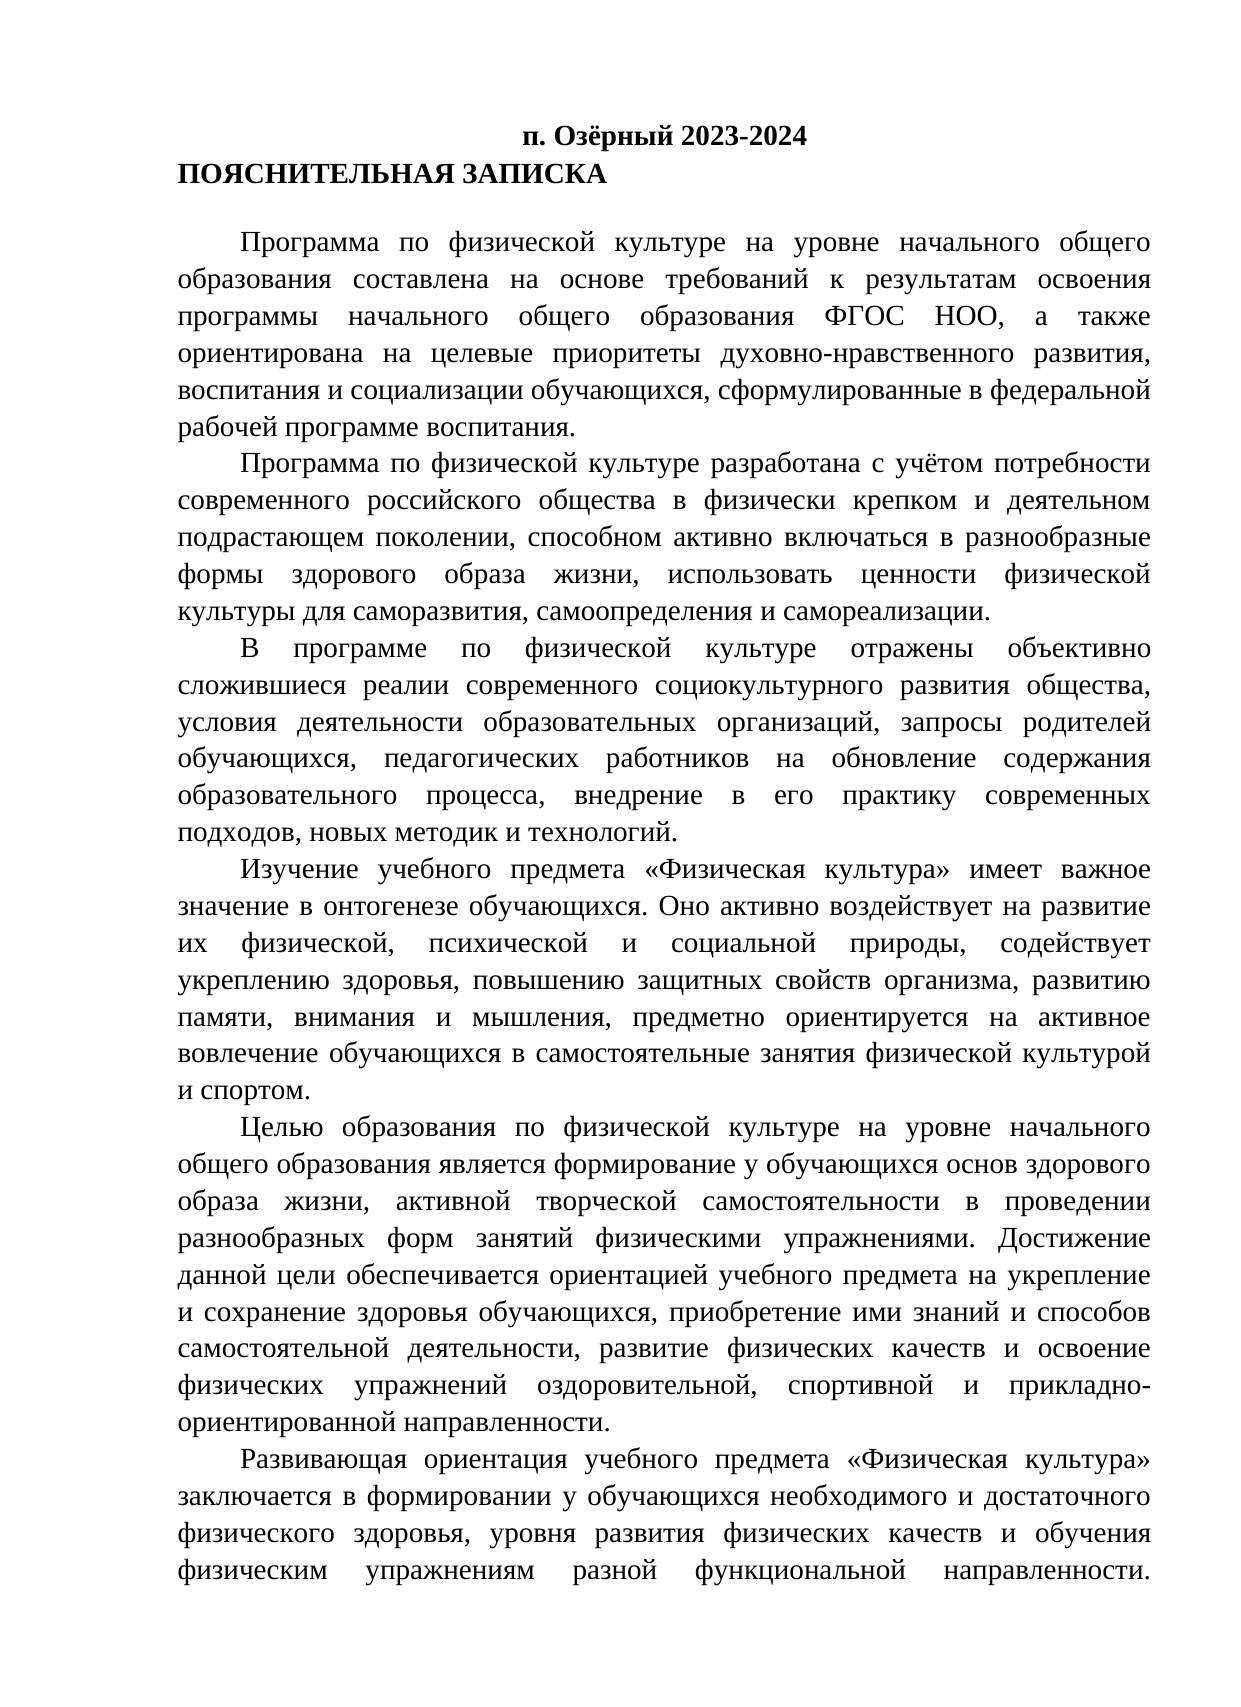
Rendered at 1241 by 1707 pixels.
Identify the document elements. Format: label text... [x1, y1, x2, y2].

text Программа по физической культуре разработана с учётом потребности современного российского общества в физически крепком и деятельном подрастающем поколении, способном активно включаться в разнообразные формы здорового образа жизни, использовать ценности физической культуры для саморазвития, самоопределения и самореализации. [177, 446, 1152, 627]
text Программа по физической культуре на уровне начального общего образования составлена на основе требований к результатам освоения программы начального общего образования ФГОС НОО, а также ориентирована на целевые приоритеты духовно-нравственного развития, воспитания и социализации обучающихся, сформулированные в федеральной рабочей программе воспитания. [177, 224, 1152, 442]
text п. Озёрный 2023-2024 [177, 118, 1152, 152]
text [177, 1441, 1152, 1585]
text Изучение учебного предмета «Физическая культура» имеет важное значение в онтогенезе обучающихся. Оно активно воздействует на развитие их физической, психической и социальной природы, содействует укреплению здоровья, повышению защитных свойств организма, развитию памяти, внимания и мышления, предметно ориентируется на активное вовлечение обучающихся в самостоятельные занятия физической культурой и спортом. [177, 851, 1152, 1106]
text В программе по физической культуре отражены объективно сложившиеся реалии современного социокультурного развития общества, условия деятельности образовательных организаций, запросы родителей обучающихся, педагогических работников на обновление содержания образовательного процесса, внедрение в его практику современных подходов, новых методик и технологий. [177, 630, 1152, 848]
text Целью образования по физической культуре на уровне начального общего образования является формирование у обучающихся основ здорового образа жизни, активной творческой самостоятельности в проведении разнообразных форм занятий физическими упражнениями. Достижение данной цели обеспечивается ориентацией учебного предмета на укрепление и сохранение здоровья обучающихся, приобретение ими знаний и способов самостоятельной деятельности, развитие физических качеств и освоение физических упражнений оздоровительной, спортивной и прикладно-ориентированной направленности. [177, 1109, 1152, 1438]
text ПОЯСНИТЕЛЬНАЯ ЗАПИСКА [177, 157, 1152, 190]
